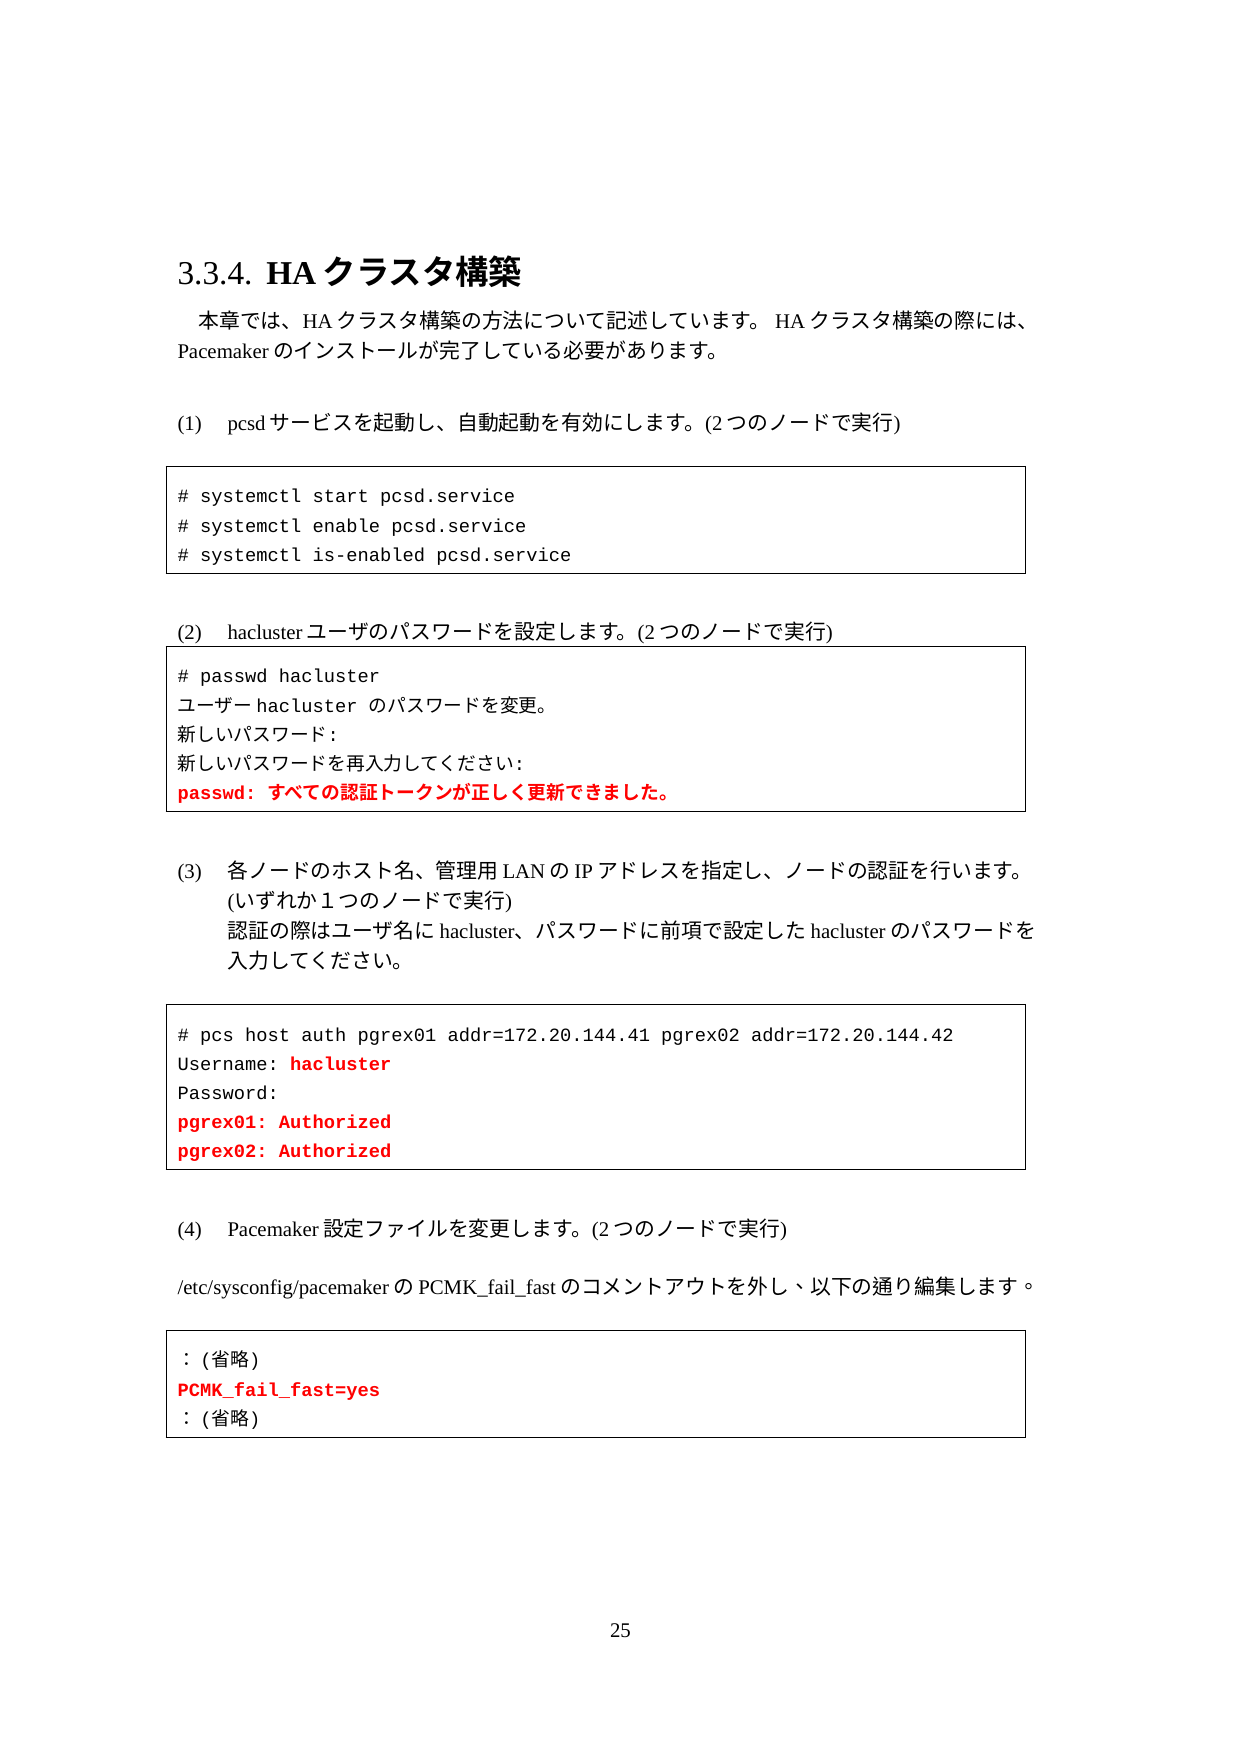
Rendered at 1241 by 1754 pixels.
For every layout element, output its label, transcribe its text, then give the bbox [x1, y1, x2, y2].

list haclusterユーザのパスワードを設定します。(2つのノードで実行) [177, 616, 1054, 646]
table_header ： (省略) PCMK_fail_fast=yes ： (省略) [167, 1331, 1025, 1437]
list pcsdサービスを起動し、自動起動を有効にします。(2つのノードで実行) [177, 406, 1054, 437]
text /etc/sysconfig/pacemakerのPCMK_fail_fastのコメントアウトを外し、以下の通り編集します。 [177, 1271, 1054, 1301]
list Pacemaker設定ファイルを変更します。(2つのノードで実行) [177, 1212, 1054, 1242]
list 各ノードのホスト名、管理用LANのIPアドレスを指定し、ノードの認証を行います。(いずれか１つのノードで実行) 認証の際はユーザ名にhacluster、パスワードに前項で設定したhaclusterのパスワードを入力してください。 [177, 854, 1054, 975]
table_header # pcs host auth pgrex01 addr=172.20.144.41 pgrex02 addr=172.20.144.42 Username: hacluster Password: pgrex01: Authorized pgrex02: Authorized [167, 1005, 1025, 1169]
text 本章では、HAクラスタ構築の方法について記述しています。 HAクラスタ構築の際には、Pacemakerのインストールが完了している必要があります。 [177, 304, 1054, 365]
table_header # passwd hacluster ユーザー hacluster のパスワードを変更。 新しいパスワード: 新しいパスワードを再入力してください: passwd: すべての認証トークンが正しく更新できました。 [167, 647, 1025, 811]
subtitle HAクラスタ構築 [177, 248, 1063, 294]
table_header # systemctl start pcsd.service # systemctl enable pcsd.service # systemctl is-enabled pcsd.service [167, 467, 1025, 573]
